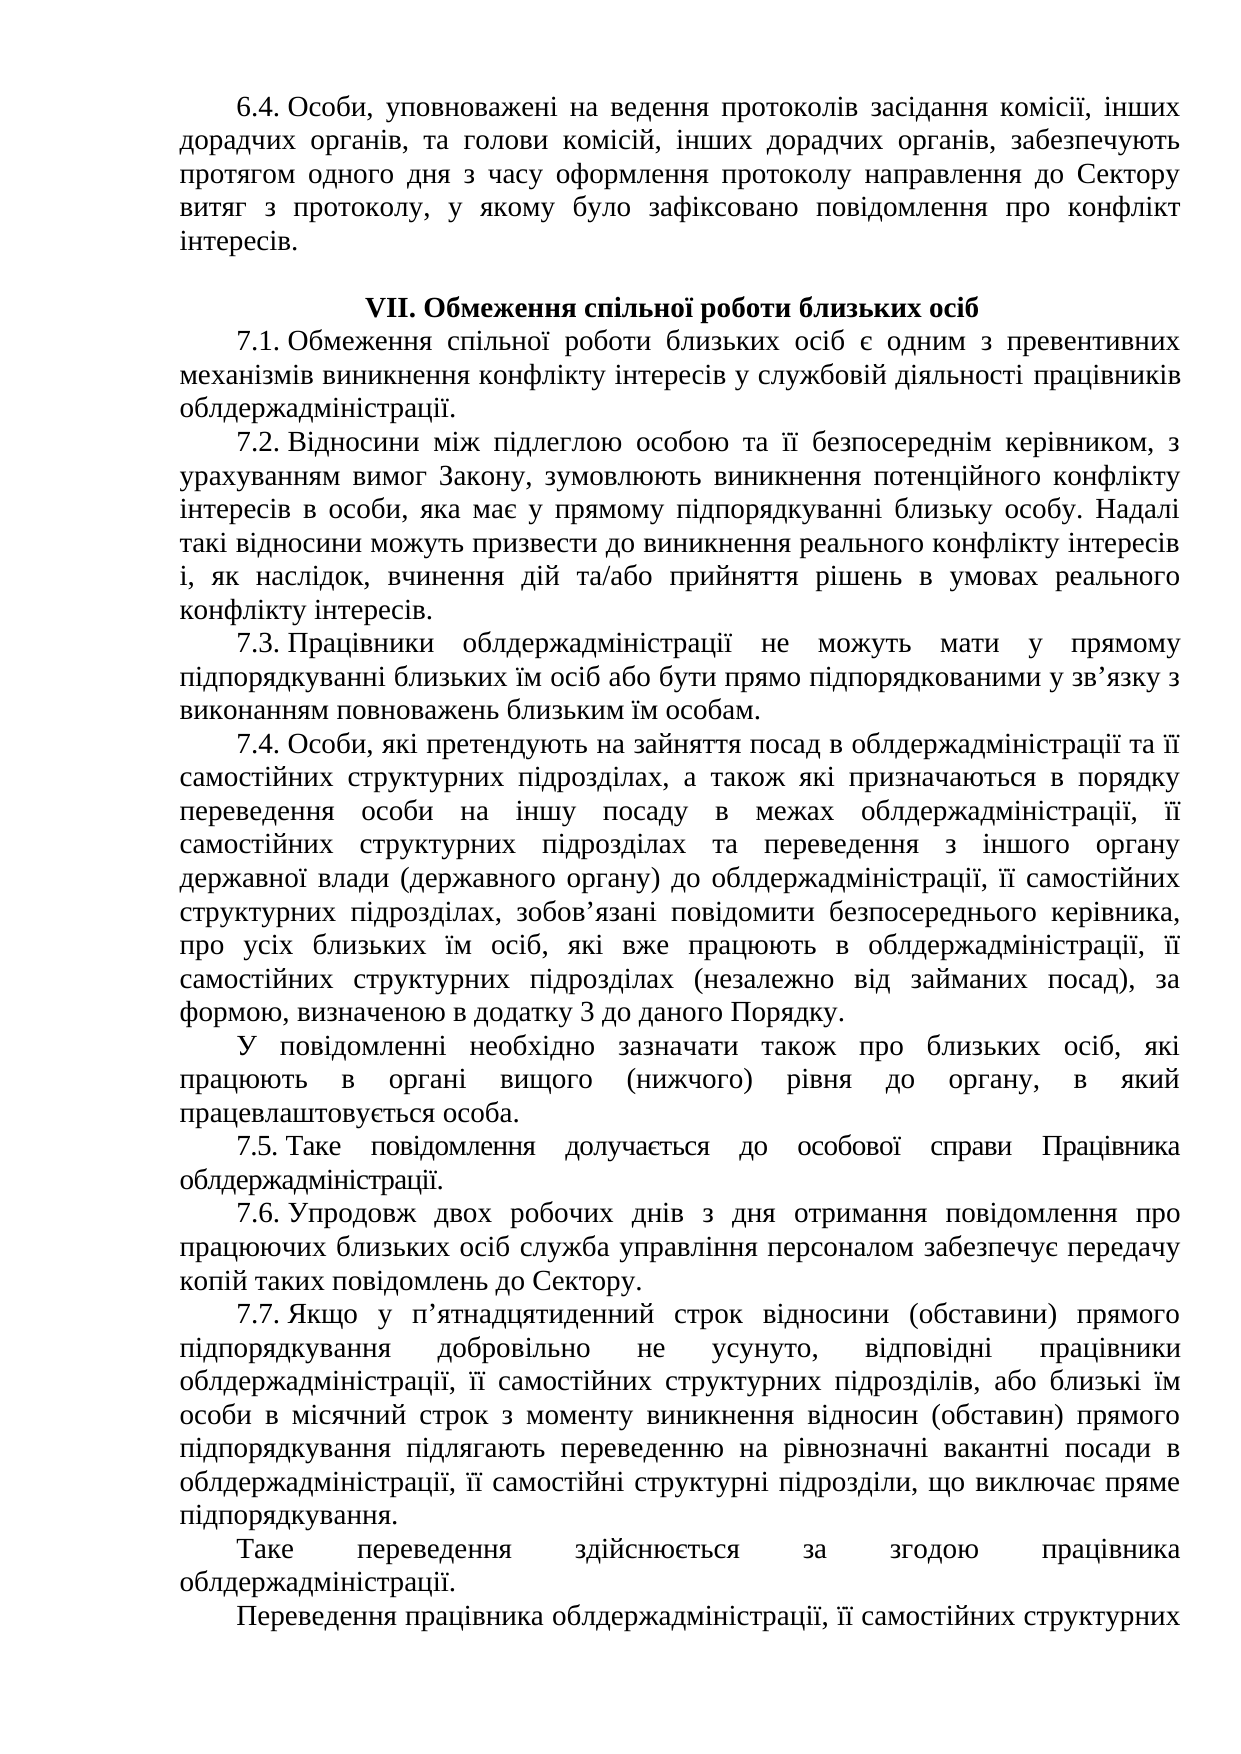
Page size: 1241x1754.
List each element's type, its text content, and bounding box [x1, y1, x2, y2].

text 6.4. Особи, уповноважені на ведення протоколів засідання комісії, інших дорадчих органів, та голови комісій, інших дорадчих органів, забезпечують протягом одного дня з часу оформлення протоколу направлення до Сектору витяг з протоколу, у якому було зафіксовано повідомлення про конфлікт інтересів. [179, 89, 1181, 256]
text 7.2. Відносини між підлеглою особою та її безпосереднім керівником, з урахуванням вимог Закону, зумовлюють виникнення потенційного конфлікту інтересів в особи, яка має у прямому підпорядкуванні близьку особу. Надалі такі відносини можуть призвести до виникнення реального конфлікту інтересів і, як наслідок, вчинення дій та/або прийняття рішень в умовах реального конфлікту інтересів. [179, 424, 1181, 625]
text 7.4. Особи, які претендують на зайняття посад в облдержадміністрації та її самостійних структурних підрозділах, а також які призначаються в порядку переведення особи на іншу посаду в межах облдержадміністрації, її самостійних структурних підрозділах та переведення з іншого органу державної влади (державного органу) до облдержадміністрації, її самостійних структурних підрозділах, зобов’язані повідомити безпосереднього керівника, про усіх близьких їм осіб, які вже працюють в облдержадміністрації, її самостійних структурних підрозділах (незалежно від займаних посад), за формою, визначеною в додатку 3 до даного Порядку. [179, 726, 1181, 1028]
text 7.1. Обмеження спільної роботи близьких осіб є одним з превентивних механізмів виникнення конфлікту інтересів у службовій діяльності працівників облдержадміністрації. [179, 323, 1181, 424]
text Таке переведення здійснюється за згодою працівника облдержадміністрації. [179, 1531, 1181, 1598]
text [179, 1598, 1181, 1632]
text 7.5. Таке повідомлення долучається до особової справи Працівника облдержадміністрації. [179, 1128, 1181, 1196]
text 7.3. Працівники облдержадміністрації не можуть мати у прямому підпорядкуванні близьких їм осіб або бути прямо підпорядкованими у зв’язку з виконанням повноважень близьким їм особам. [179, 625, 1181, 726]
text У повідомленні необхідно зазначати також про близьких осіб, які працюють в органі вищого (нижчого) рівня до органу, в який працевлаштовується особа. [179, 1028, 1181, 1128]
text 7.7. Якщо у п’ятнадцятиденний строк відносини (обставини) прямого підпорядкування добровільно не усунуто, відповідні працівники облдержадміністрації, її самостійних структурних підрозділів, або близькі їм особи в місячний строк з моменту виникнення відносин (обставин) прямого підпорядкування підлягають переведенню на рівнозначні вакантні посади в облдержадміністрації, її самостійні структурні підрозділи, що виключає пряме підпорядкування. [179, 1296, 1181, 1531]
text 7.6. Упродовж двох робочих днів з дня отримання повідомлення про працюючих близьких осіб служба управління персоналом забезпечує передачу копій таких повідомлень до Сектору. [179, 1196, 1181, 1296]
text VII. Обмеження спільної роботи близьких осіб [365, 290, 1181, 323]
